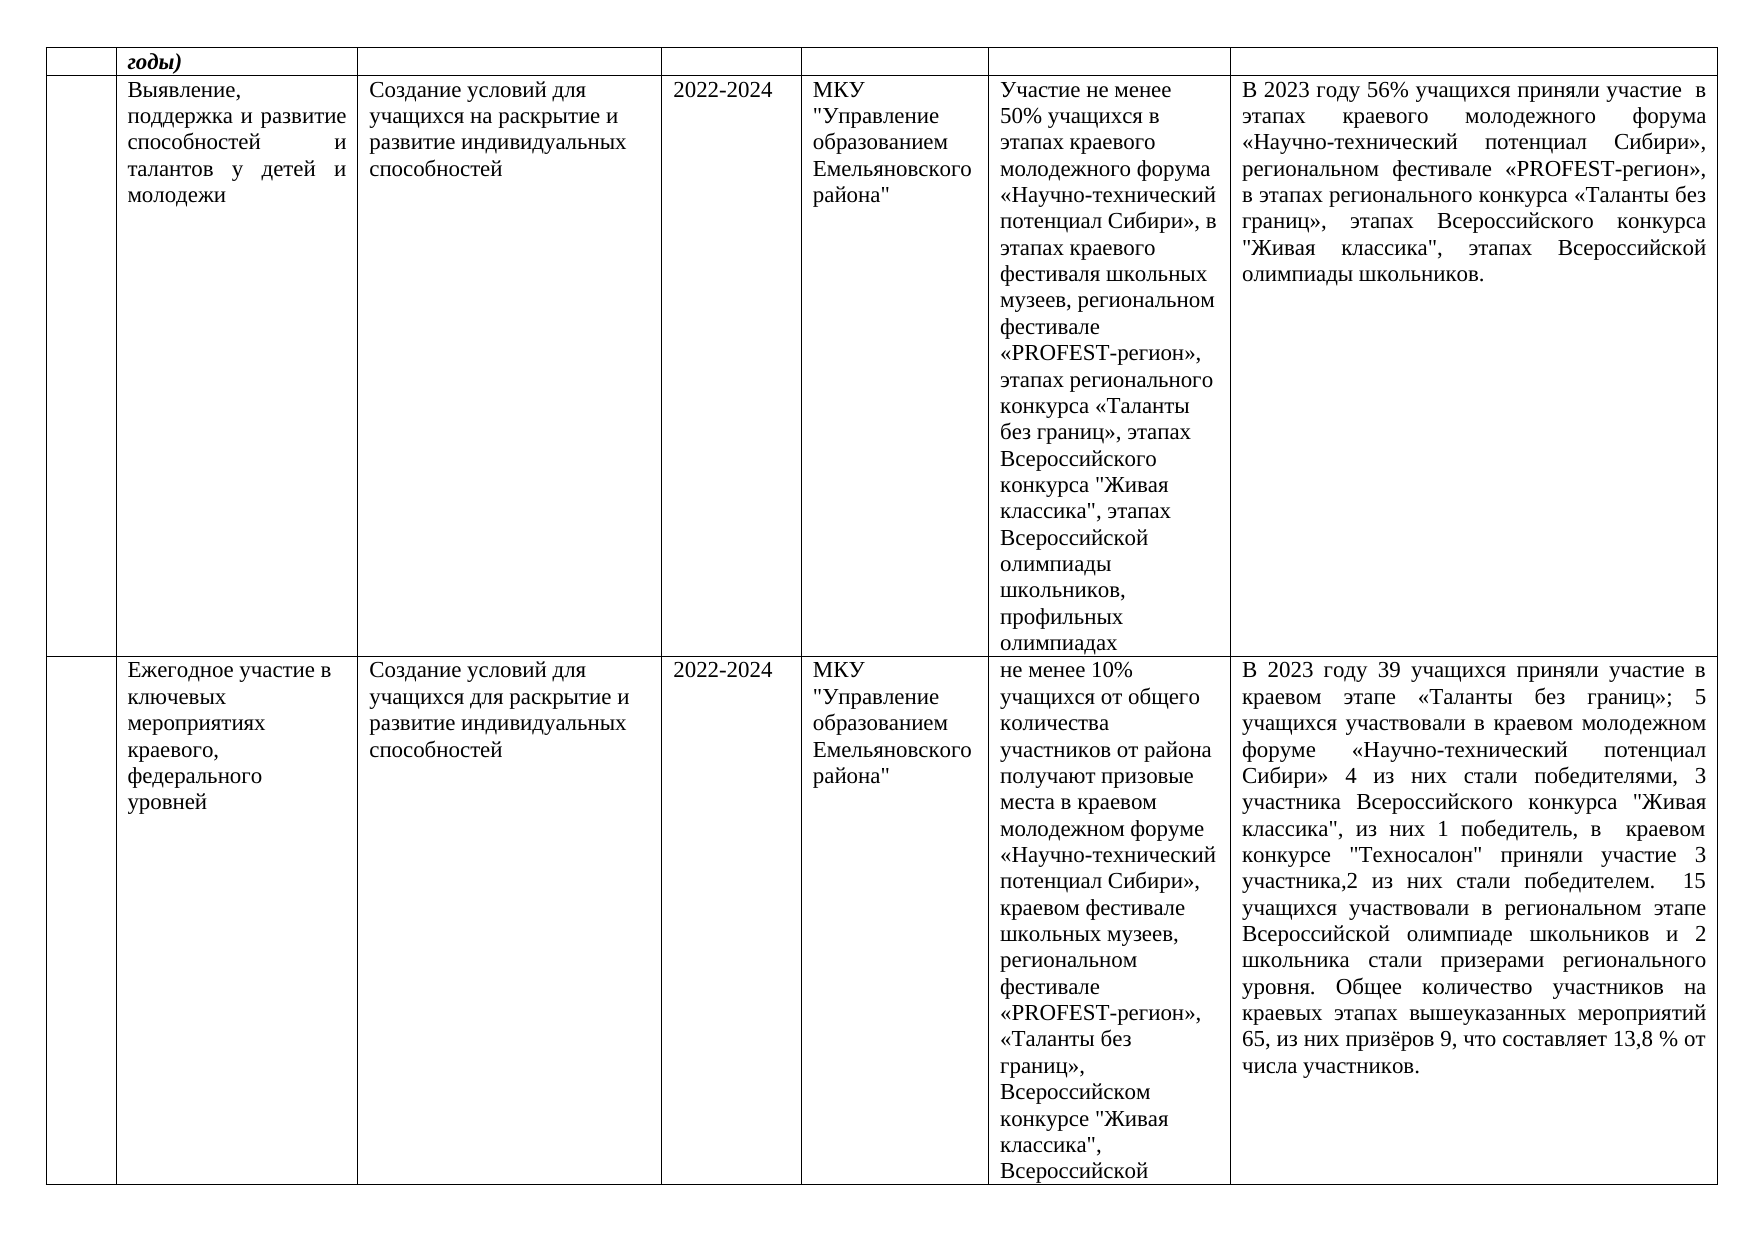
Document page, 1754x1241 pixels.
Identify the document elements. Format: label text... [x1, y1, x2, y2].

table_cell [117, 48, 357, 75]
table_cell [1231, 657, 1717, 1184]
table_cell Выявление, поддержка и развитие способностей и талантов у детей и молодежи [117, 76, 357, 656]
table_cell Создание условий для учащихся на раскрытие и развитие индивидуальных способностей [358, 76, 661, 656]
table_cell [358, 48, 661, 75]
table_cell [47, 76, 116, 656]
table_cell [47, 48, 116, 75]
table_cell Участие не менее 50% учащихся в этапах краевого молодежного форума «Научно-технический потенциал Сибири», в этапах краевого фестиваля школьных музеев, региональном фестивале «PROFEST-регион», этапах регионального конкурса «Таланты без границ», этапах Всероссийского конкурса "Живая классика", этапах Всероссийской олимпиады школьников, профильных олимпиадах [989, 76, 1230, 656]
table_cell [989, 657, 1230, 1184]
table_cell В 2023 году 56% учащихся приняли участие в этапах краевого молодежного форума «Научно-технический потенциал Сибири», региональном фестивале «PROFEST-регион», в этапах регионального конкурса «Таланты без границ», этапах Всероссийского конкурса "Живая классика", этапах Всероссийской олимпиады школьников. [1231, 76, 1717, 656]
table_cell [802, 76, 988, 656]
table_cell [1231, 48, 1717, 75]
table_cell 2022-2024 [662, 76, 801, 656]
table_cell [802, 48, 988, 75]
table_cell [358, 657, 661, 1184]
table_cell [802, 657, 988, 1184]
table_cell [662, 48, 801, 75]
table_cell 2022-2024 [662, 657, 801, 1184]
table_cell [989, 48, 1230, 75]
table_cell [117, 657, 357, 1184]
table_cell [47, 657, 116, 1184]
